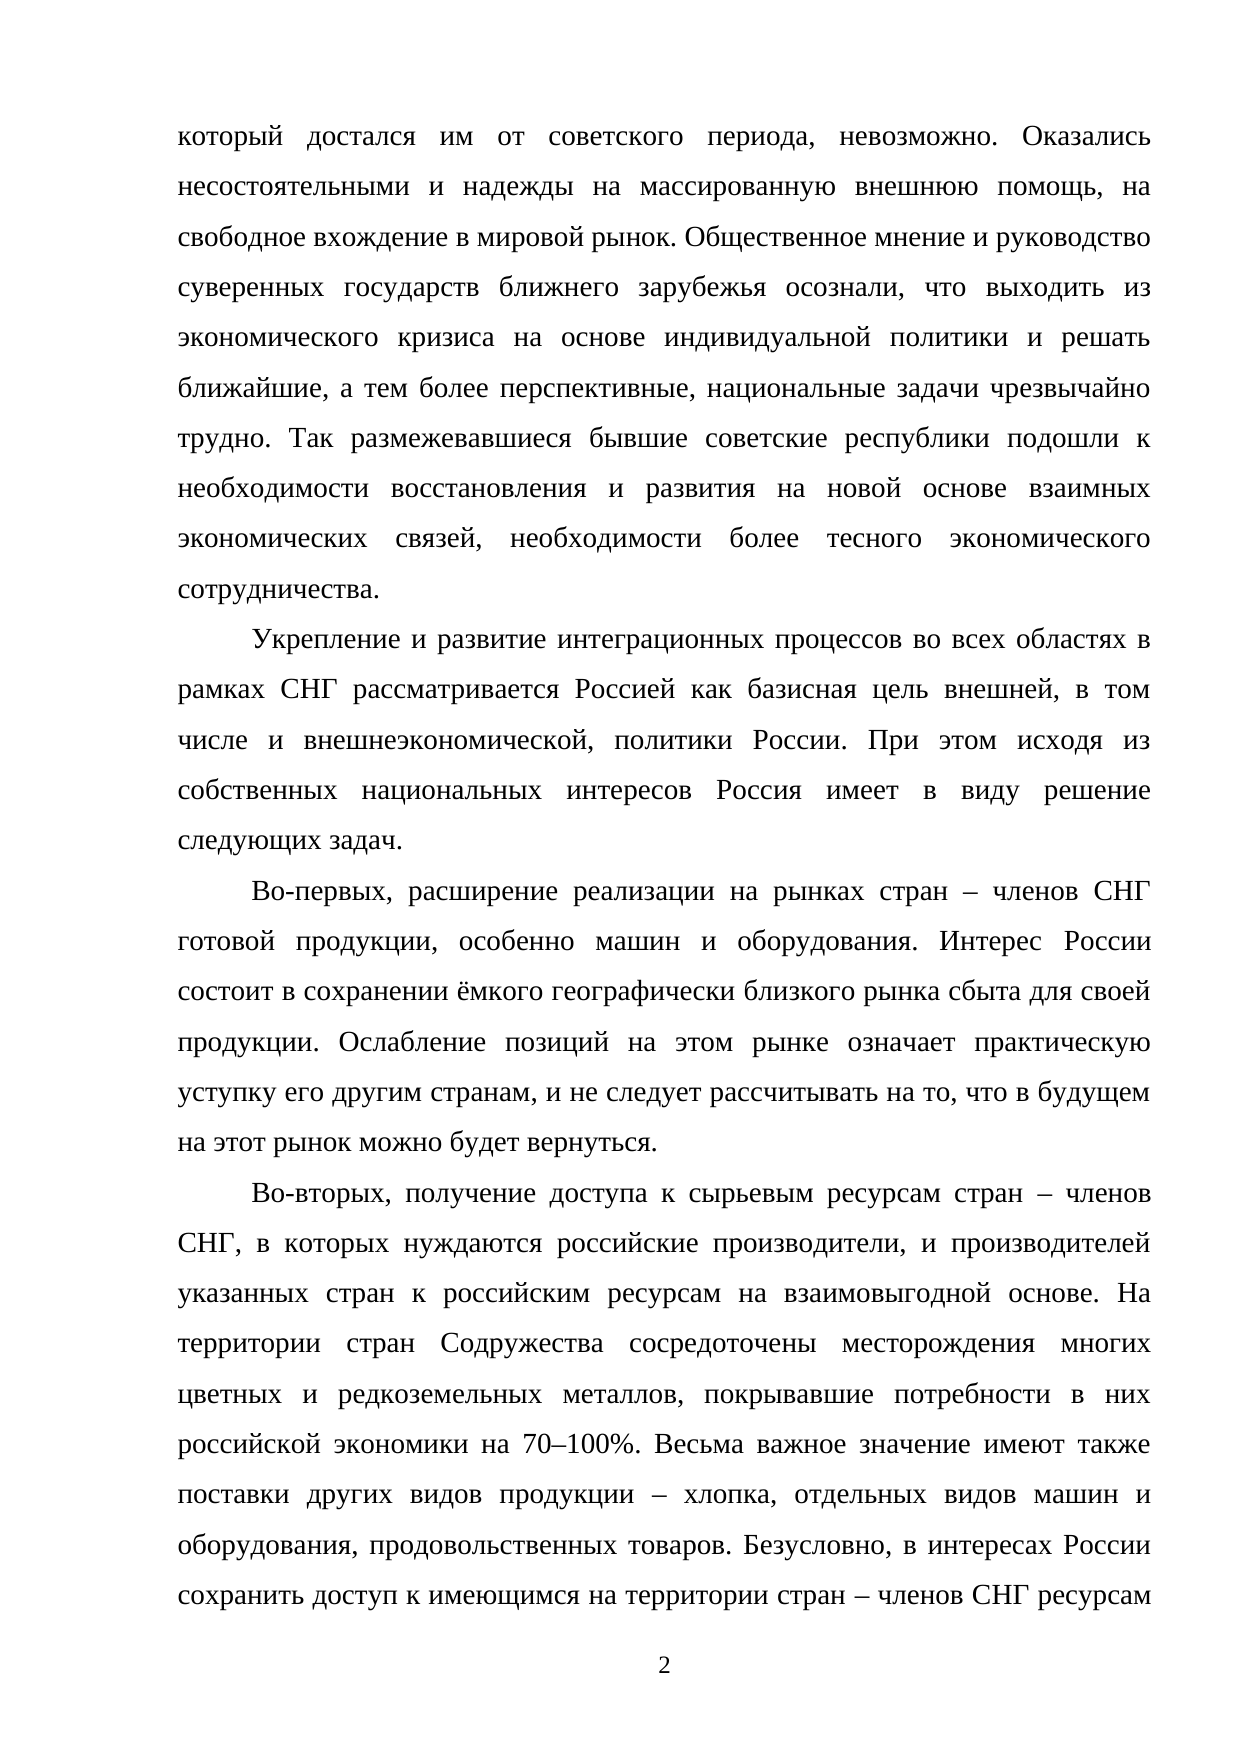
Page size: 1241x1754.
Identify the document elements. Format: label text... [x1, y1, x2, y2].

text Укрепление и развитие интеграционных процессов во всех областях в рамках СНГ рассматривается Россией как базисная цель внешней, в том числе и внешнеэкономической, политики России. При этом исходя из собственных национальных интересов Россия имеет в виду решение следующих задач. [177, 621, 1152, 856]
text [177, 1175, 1152, 1611]
text Во-первых, расширение реализации на рынках стран – членов СНГ готовой продукции, особенно машин и оборудования. Интерес России состоит в сохранении ёмкого географически близкого рынка сбыта для своей продукции. Ослабление позиций на этом рынке означает практическую уступку его другим странам, и не следует рассчитывать на то, что в будущем на этот рынок можно будет вернуться. [177, 873, 1152, 1158]
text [177, 118, 1152, 604]
